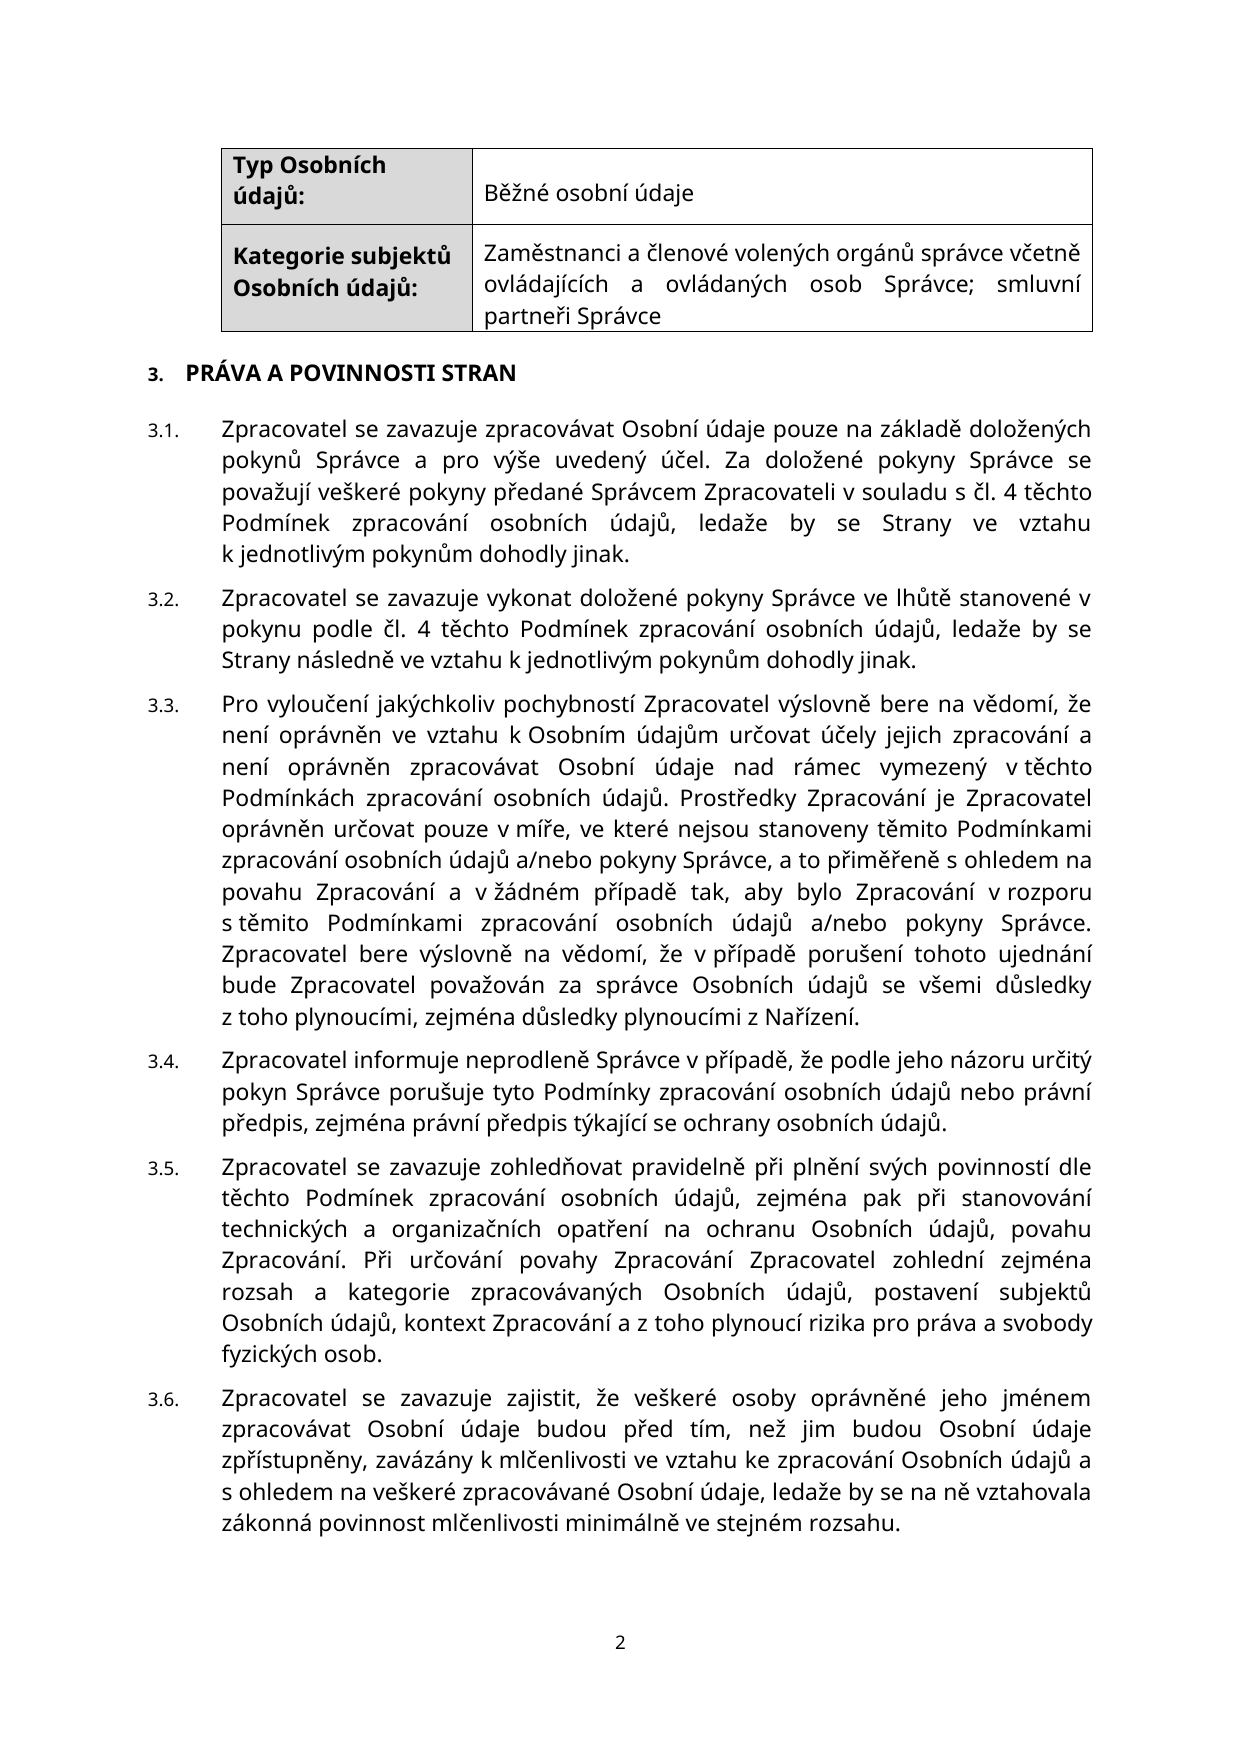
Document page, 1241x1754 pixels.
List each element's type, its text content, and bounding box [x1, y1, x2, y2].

table_cell Kategorie subjektů Osobních údajů: [222, 225, 472, 331]
table_cell Běžné osobní údaje [473, 149, 1092, 224]
subtitle Zpracovatel se zavazuje vykonat doložené pokyny Správce ve lhůtě stanovené v pokynu podle čl. 4 těchto Podmínek zpracování osobních údajů, ledaže by se Strany následně ve vztahu k jednotlivým pokynům dohodly jinak. [148, 582, 1093, 676]
subtitle PRÁVA A POVINNOSTI STRAN [148, 357, 1093, 388]
table_cell Zaměstnanci a členové volených orgánů správce včetně ovládajících a ovládaných osob Správce; smluvní partneři Správce [473, 225, 1092, 331]
subtitle Zpracovatel se zavazuje zajistit, že veškeré osoby oprávněné jeho jménem zpracovávat Osobní údaje budou před tím, než jim budou Osobní údaje zpřístupněny, zavázány k mlčenlivosti ve vztahu ke zpracování Osobních údajů a s ohledem na veškeré zpracovávané Osobní údaje, ledaže by se na ně vztahovala zákonná povinnost mlčenlivosti minimálně ve stejném rozsahu. [148, 1382, 1093, 1538]
subtitle Zpracovatel se zavazuje zpracovávat Osobní údaje pouze na základě doložených pokynů Správce a pro výše uvedený účel. Za doložené pokyny Správce se považují veškeré pokyny předané Správcem Zpracovateli v souladu s čl. 4 těchto Podmínek zpracování osobních údajů, ledaže by se Strany ve vztahu k jednotlivým pokynům dohodly jinak. [148, 413, 1093, 569]
subtitle Pro vyloučení jakýchkoliv pochybností Zpracovatel výslovně bere na vědomí, že není oprávněn ve vztahu k Osobním údajům určovat účely jejich zpracování a není oprávněn zpracovávat Osobní údaje nad rámec vymezený v těchto Podmínkách zpracování osobních údajů. Prostředky Zpracování je Zpracovatel oprávněn určovat pouze v míře, ve které nejsou stanoveny těmito Podmínkami zpracování osobních údajů a/nebo pokyny Správce, a to přiměřeně s ohledem na povahu Zpracování a v žádném případě tak, aby bylo Zpracování v rozporu s těmito Podmínkami zpracování osobních údajů a/nebo pokyny Správce. Zpracovatel bere výslovně na vědomí, že v případě porušení tohoto ujednání bude Zpracovatel považován za správce Osobních údajů se všemi důsledky z toho plynoucími, zejména důsledky plynoucími z Nařízení. [148, 688, 1093, 1032]
subtitle Zpracovatel informuje neprodleně Správce v případě, že podle jeho názoru určitý pokyn Správce porušuje tyto Podmínky zpracování osobních údajů nebo právní předpis, zejména právní předpis týkající se ochrany osobních údajů. [148, 1044, 1093, 1138]
table_cell Typ Osobních údajů: [222, 149, 472, 224]
subtitle Zpracovatel se zavazuje zohledňovat pravidelně při plnění svých povinností dle těchto Podmínek zpracování osobních údajů, zejména pak při stanovování technických a organizačních opatření na ochranu Osobních údajů, povahu Zpracování. Při určování povahy Zpracování Zpracovatel zohlední zejména rozsah a kategorie zpracovávaných Osobních údajů, postavení subjektů Osobních údajů, kontext Zpracování a z toho plynoucí rizika pro práva a svobody fyzických osob. [148, 1151, 1093, 1369]
